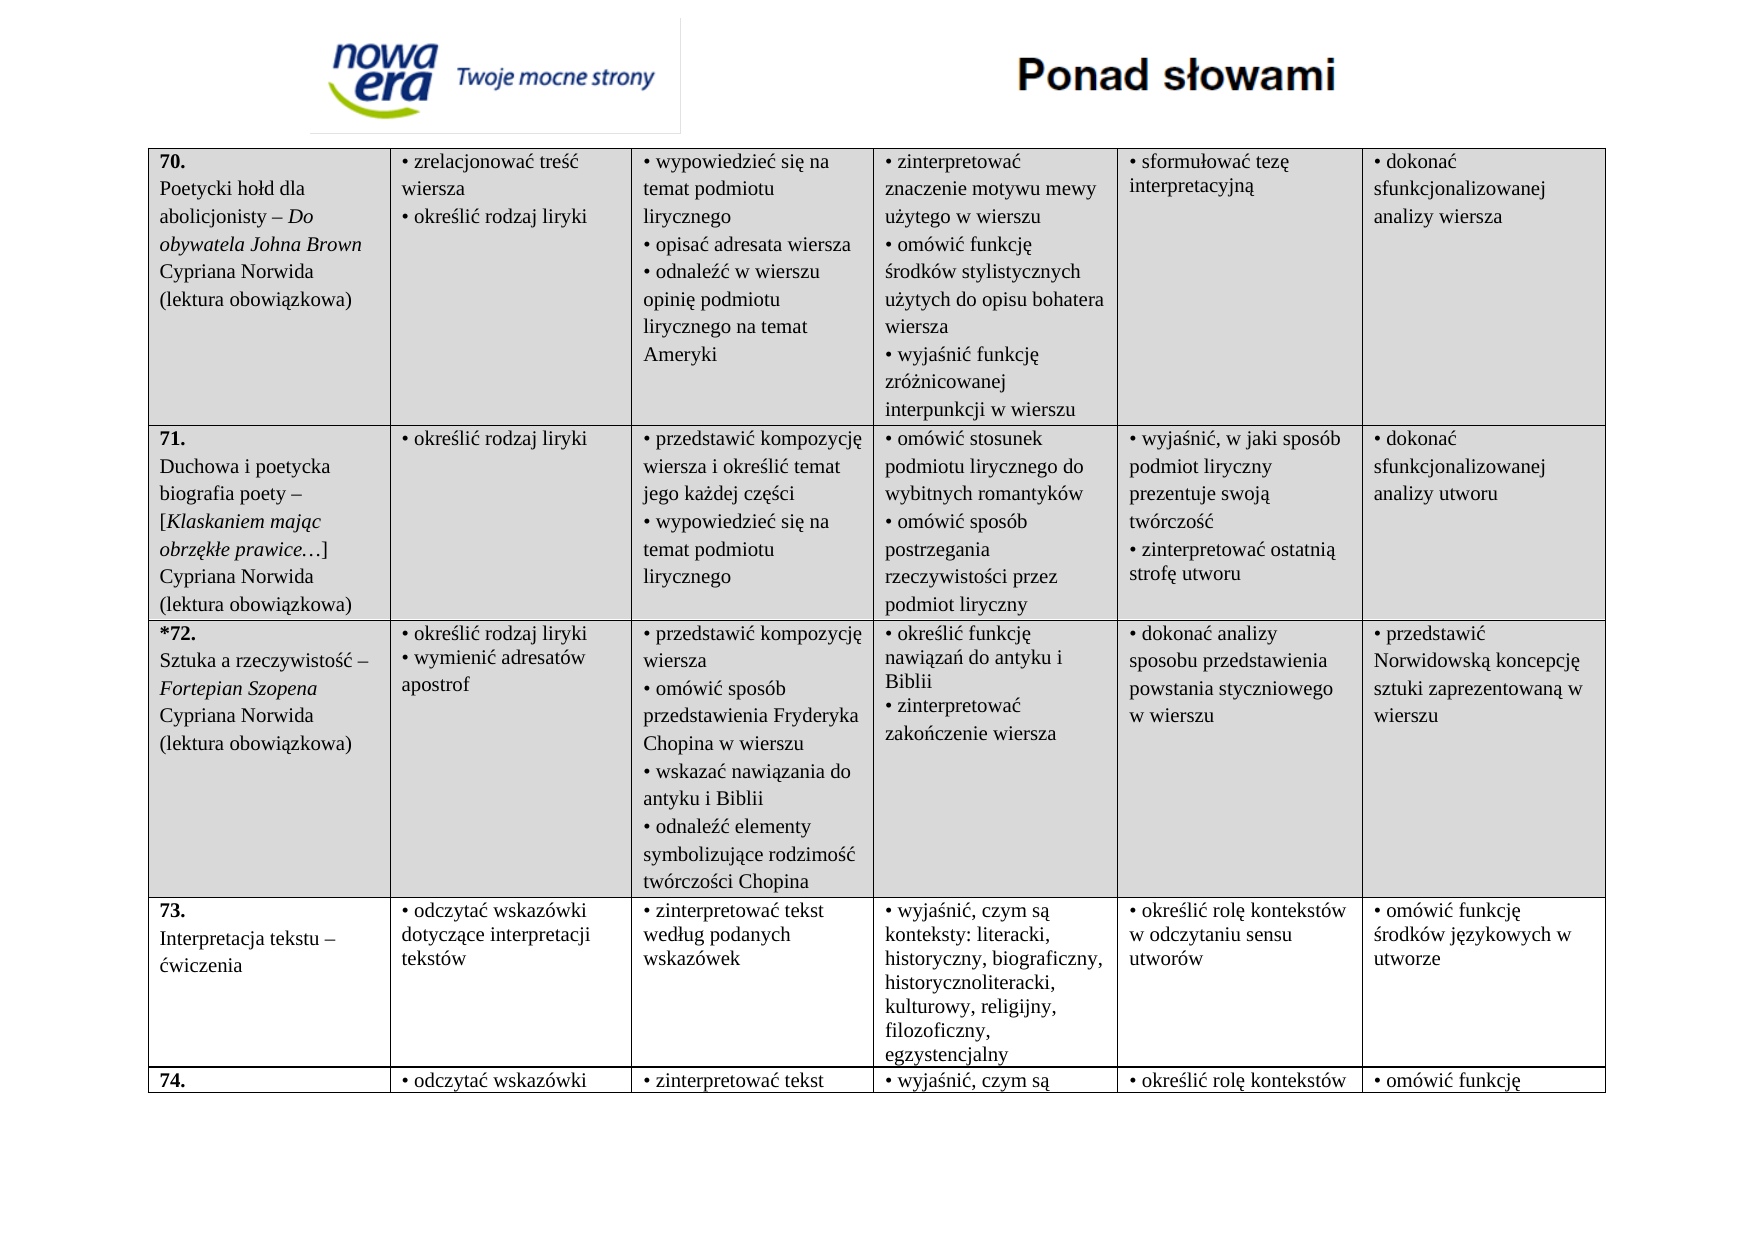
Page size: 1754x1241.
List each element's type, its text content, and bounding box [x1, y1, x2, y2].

table_cell • określić rolę kontekstów w odczytaniu sensu utworów [1118, 898, 1362, 1066]
table_cell • określić rolę kontekstów w odczytaniu sensu utworów [1118, 1068, 1362, 1092]
table_cell • określić funkcję nawiązań do antyku i Biblii • zinterpretować zakończenie wiersza [874, 621, 1117, 897]
picture [310, 18, 682, 135]
table_cell • dokonać sfunkcjonalizowanej analizy wiersza [1363, 149, 1605, 425]
table_cell • przedstawić Norwidowską koncepcję sztuki zaprezentowaną w wierszu [1363, 621, 1605, 897]
table_cell • sformułować tezę interpretacyjną [1118, 149, 1362, 425]
table_cell 74. Interpretacja tekstu – ćwiczenia [149, 1068, 390, 1092]
table_cell • określić rodzaj liryki [391, 426, 631, 619]
table_cell *72. Sztuka a rzeczywistość – Fortepian Szopena Cypriana Norwida (lektura obowiązkowa) [149, 621, 390, 897]
table_cell • zinterpretować znaczenie motywu mewy użytego w wierszu • omówić funkcję środków stylistycznych użytych do opisu bohatera wiersza • wyjaśnić funkcję zróżnicowanej interpunkcji w wierszu [874, 149, 1117, 425]
table_cell • dokonać sfunkcjonalizowanej analizy utworu [1363, 426, 1605, 619]
table_cell • omówić stosunek podmiotu lirycznego do wybitnych romantyków • omówić sposób postrzegania rzeczywistości przez podmiot liryczny [874, 426, 1117, 619]
table_cell • zinterpretować tekst według podanych wskazówek [632, 898, 873, 1066]
table_cell 70. Poetycki hołd dla abolicjonisty – Do obywatela Johna Brown Cypriana Norwida (lektura obowiązkowa) [149, 149, 390, 425]
table_cell • zinterpretować tekst według podanych wskazówek [632, 1068, 873, 1092]
table_cell 73. Interpretacja tekstu – ćwiczenia [149, 898, 390, 1066]
table_cell • dokonać analizy sposobu przedstawienia powstania styczniowego w wierszu [1118, 621, 1362, 897]
table_cell 71. Duchowa i poetycka biografia poety – [Klaskaniem mając obrzękłe prawice…] Cypriana Norwida (lektura obowiązkowa) [149, 426, 390, 619]
table_cell • odczytać wskazówki dotyczące interpretacji tekstów [391, 898, 631, 1066]
table_cell • zrelacjonować treść wiersza • określić rodzaj liryki [391, 149, 631, 425]
table_cell • odczytać wskazówki dotyczące interpretacji tekstów [391, 1068, 631, 1092]
table_cell • wyjaśnić, w jaki sposób podmiot liryczny prezentuje swoją twórczość • zinterpretować ostatnią strofę utworu [1118, 426, 1362, 619]
table_cell • przedstawić kompozycję wiersza • omówić sposób przedstawienia Fryderyka Chopina w wierszu • wskazać nawiązania do antyku i Biblii • odnaleźć elementy symbolizujące rodzimość twórczości Chopina [632, 621, 873, 897]
table_cell • określić rodzaj liryki • wymienić adresatów apostrof [391, 621, 631, 897]
table_cell • wypowiedzieć się na temat podmiotu lirycznego • opisać adresata wiersza • odnaleźć w wierszu opinię podmiotu lirycznego na temat Ameryki [632, 149, 873, 425]
table_cell • omówić funkcję środków językowych w utworze [1363, 898, 1605, 1066]
table_cell • omówić funkcję środków językowych w utworze [1363, 1068, 1605, 1092]
table_cell • przedstawić kompozycję wiersza i określić temat jego każdej części • wypowiedzieć się na temat podmiotu lirycznego [632, 426, 873, 619]
table_cell • wyjaśnić, czym są konteksty: literacki, historyczny, biograficzny, historycznoliteracki, kulturowy, religijny, filozoficzny, egzystencjalny [874, 898, 1117, 1066]
